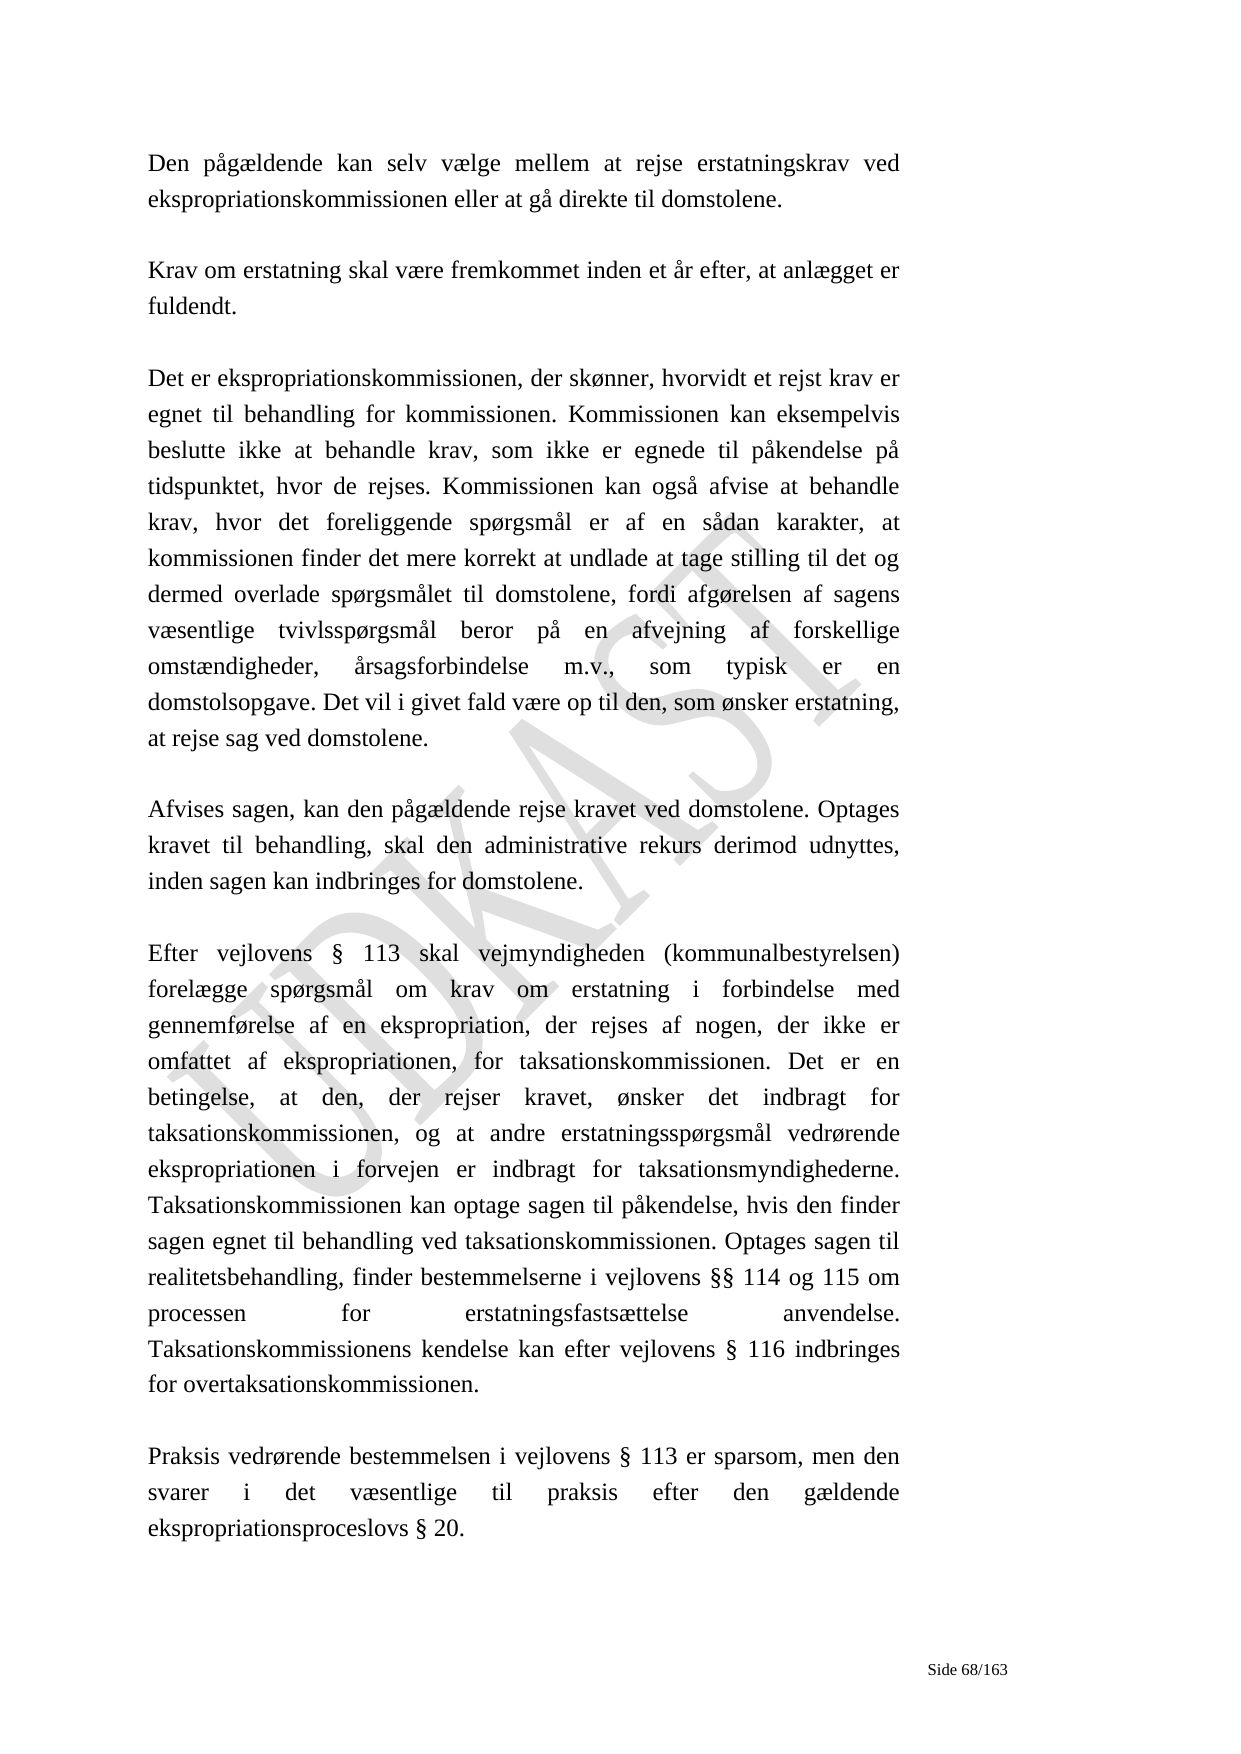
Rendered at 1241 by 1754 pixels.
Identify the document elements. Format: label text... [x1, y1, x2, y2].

text Det er ekspropriationskommissionen, der skønner, hvorvidt et rejst krav er egnet til behandling for kommissionen. Kommissionen kan eksempelvis beslutte ikke at behandle krav, som ikke er egnede til påkendelse på tidspunktet, hvor de rejses. Kommissionen kan også afvise at behandle krav, hvor det foreliggende spørgsmål er af en sådan karakter, at kommissionen finder det mere korrekt at undlade at tage stilling til det og dermed overlade spørgsmålet til domstolene, fordi afgørelsen af sagens væsentlige tvivlsspørgsmål beror på en afvejning af forskellige omstændigheder, årsagsforbindelse m.v., som typisk er en domstolsopgave. Det vil i givet fald være op til den, som ønsker erstatning, at rejse sag ved domstolene. [148, 363, 901, 751]
text Krav om erstatning skal være fremkommet inden et år efter, at anlægget er fuldendt. [148, 256, 901, 320]
text Efter vejlovens § 113 skal vejmyndigheden (kommunalbestyrelsen) forelægge spørgsmål om krav om erstatning i forbindelse med gennemførelse af en ekspropriation, der rejses af nogen, der ikke er omfattet af ekspropriationen, for taksationskommissionen. Det er en betingelse, at den, der rejser kravet, ønsker det indbragt for taksationskommissionen, og at andre erstatningsspørgsmål vedrørende ekspropriationen i forvejen er indbragt for taksationsmyndighederne. Taksationskommissionen kan optage sagen til påkendelse, hvis den finder sagen egnet til behandling ved taksationskommissionen. Optages sagen til realitetsbehandling, finder bestemmelserne i vejlovens §§ 114 og 115 om processen for erstatningsfastsættelse anvendelse. Taksationskommissionens kendelse kan efter vejlovens § 116 indbringes for overtaksationskommissionen. [148, 938, 901, 1398]
text Praksis vedrørende bestemmelsen i vejlovens § 113 er sparsom, men den svarer i det væsentlige til praksis efter den gældende ekspropriationsproceslovs § 20. [148, 1441, 901, 1542]
text Afvises sagen, kan den pågældende rejse kravet ved domstolene. Optages kravet til behandling, skal den administrative rekurs derimod udnyttes, inden sagen kan indbringes for domstolene. [148, 794, 901, 895]
text Den pågældende kan selv vælge mellem at rejse erstatningskrav ved ekspropriationskommissionen eller at gå direkte til domstolene. [148, 148, 901, 212]
